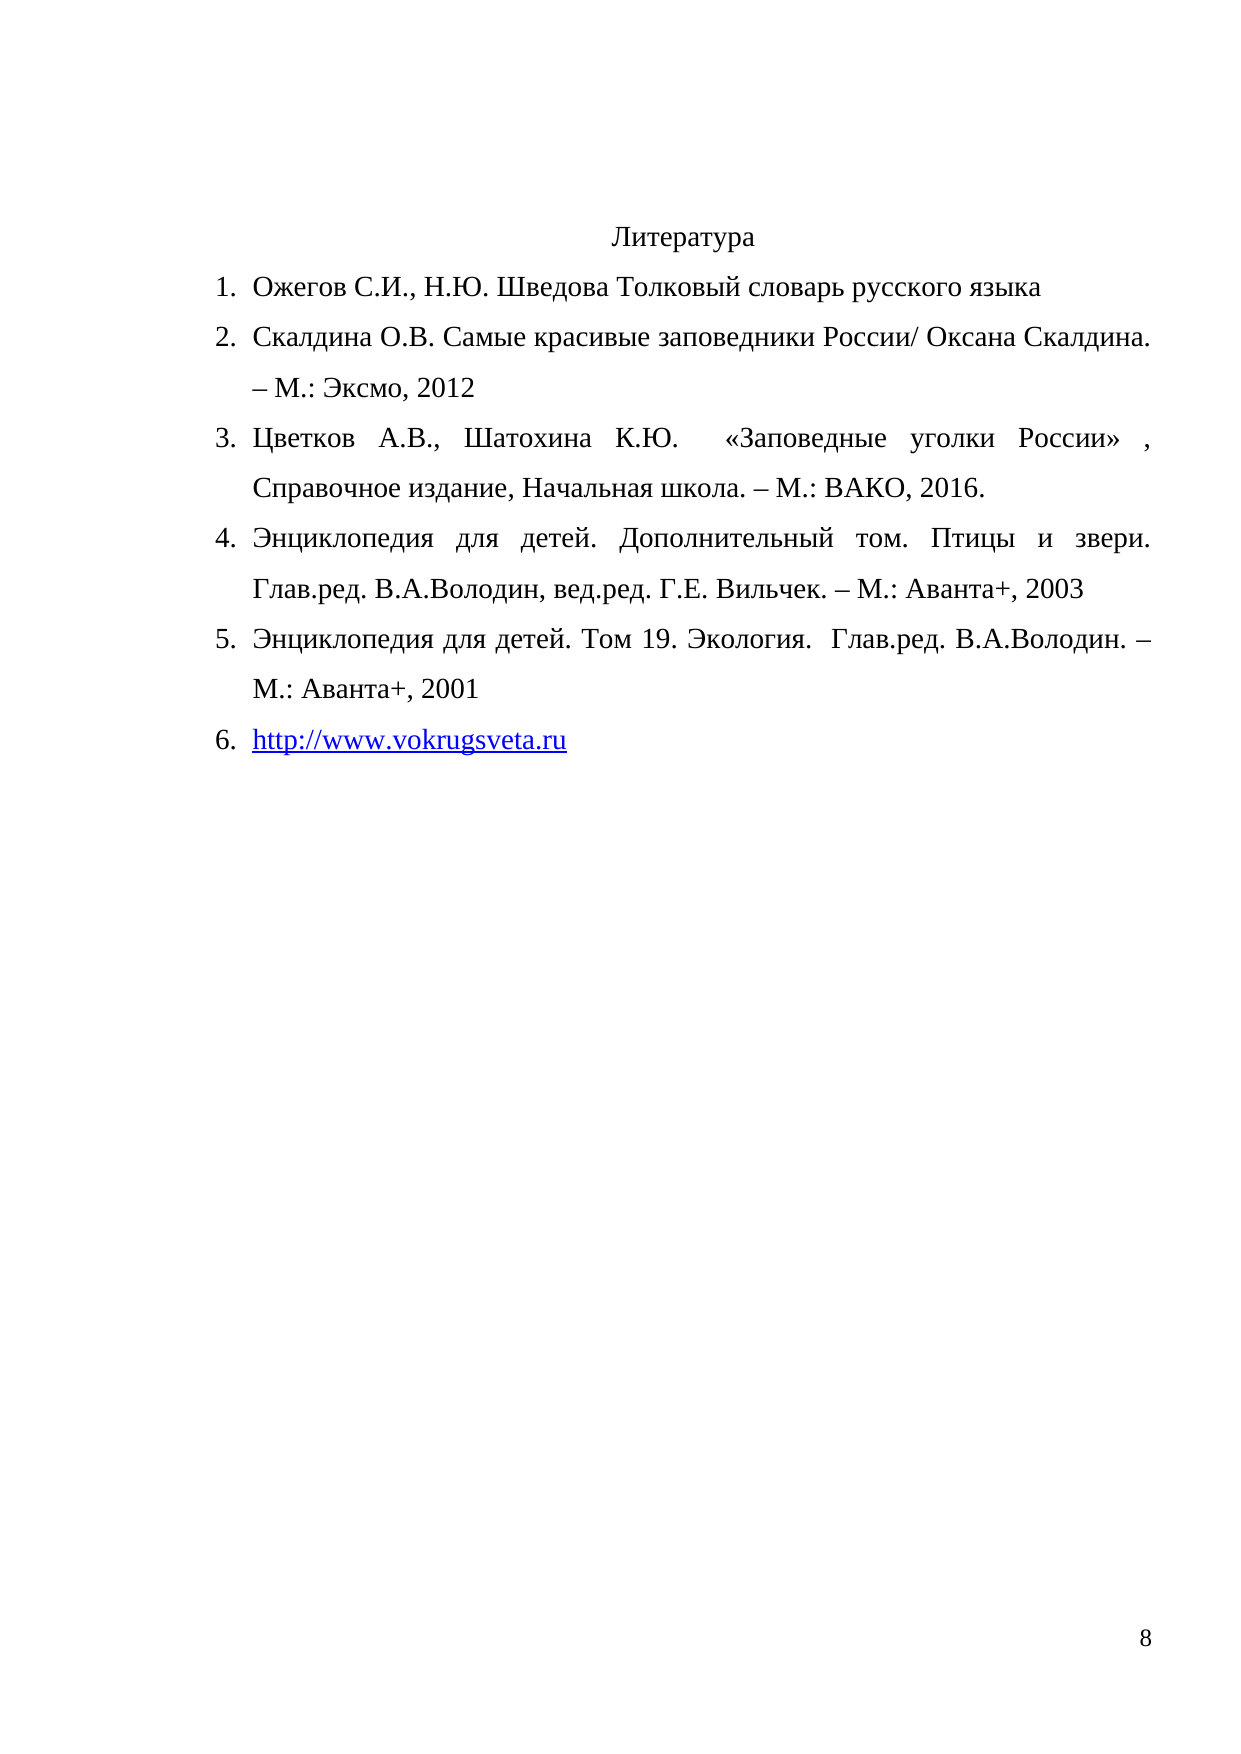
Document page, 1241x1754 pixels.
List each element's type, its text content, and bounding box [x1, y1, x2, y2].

list Энциклопедия для детей. Том 19. Экология. Глав.ред. В.А.Володин. – М.: Аванта+, 2001 [215, 621, 1152, 705]
list Цветков А.В., Шатохина К.Ю. «Заповедные уголки России» , Справочное издание, Начальная школа. – М.: ВАКО, 2016. [215, 420, 1152, 504]
list Энциклопедия для детей. Дополнительный том. Птицы и звери. Глав.ред. В.А.Володин, вед.ред. Г.Е. Вильчек. – М.: Аванта+, 2003 [215, 521, 1152, 604]
text Литература [215, 219, 1152, 252]
list Ожегов С.И., Н.Ю. Шведова Толковый словарь русского языка [215, 269, 1152, 303]
list http://www.vokrugsveta.ru [215, 722, 1152, 755]
list Скалдина О.В. Самые красивые заповедники России/ Оксана Скалдина. – М.: Эксмо, 2012 [215, 319, 1152, 403]
